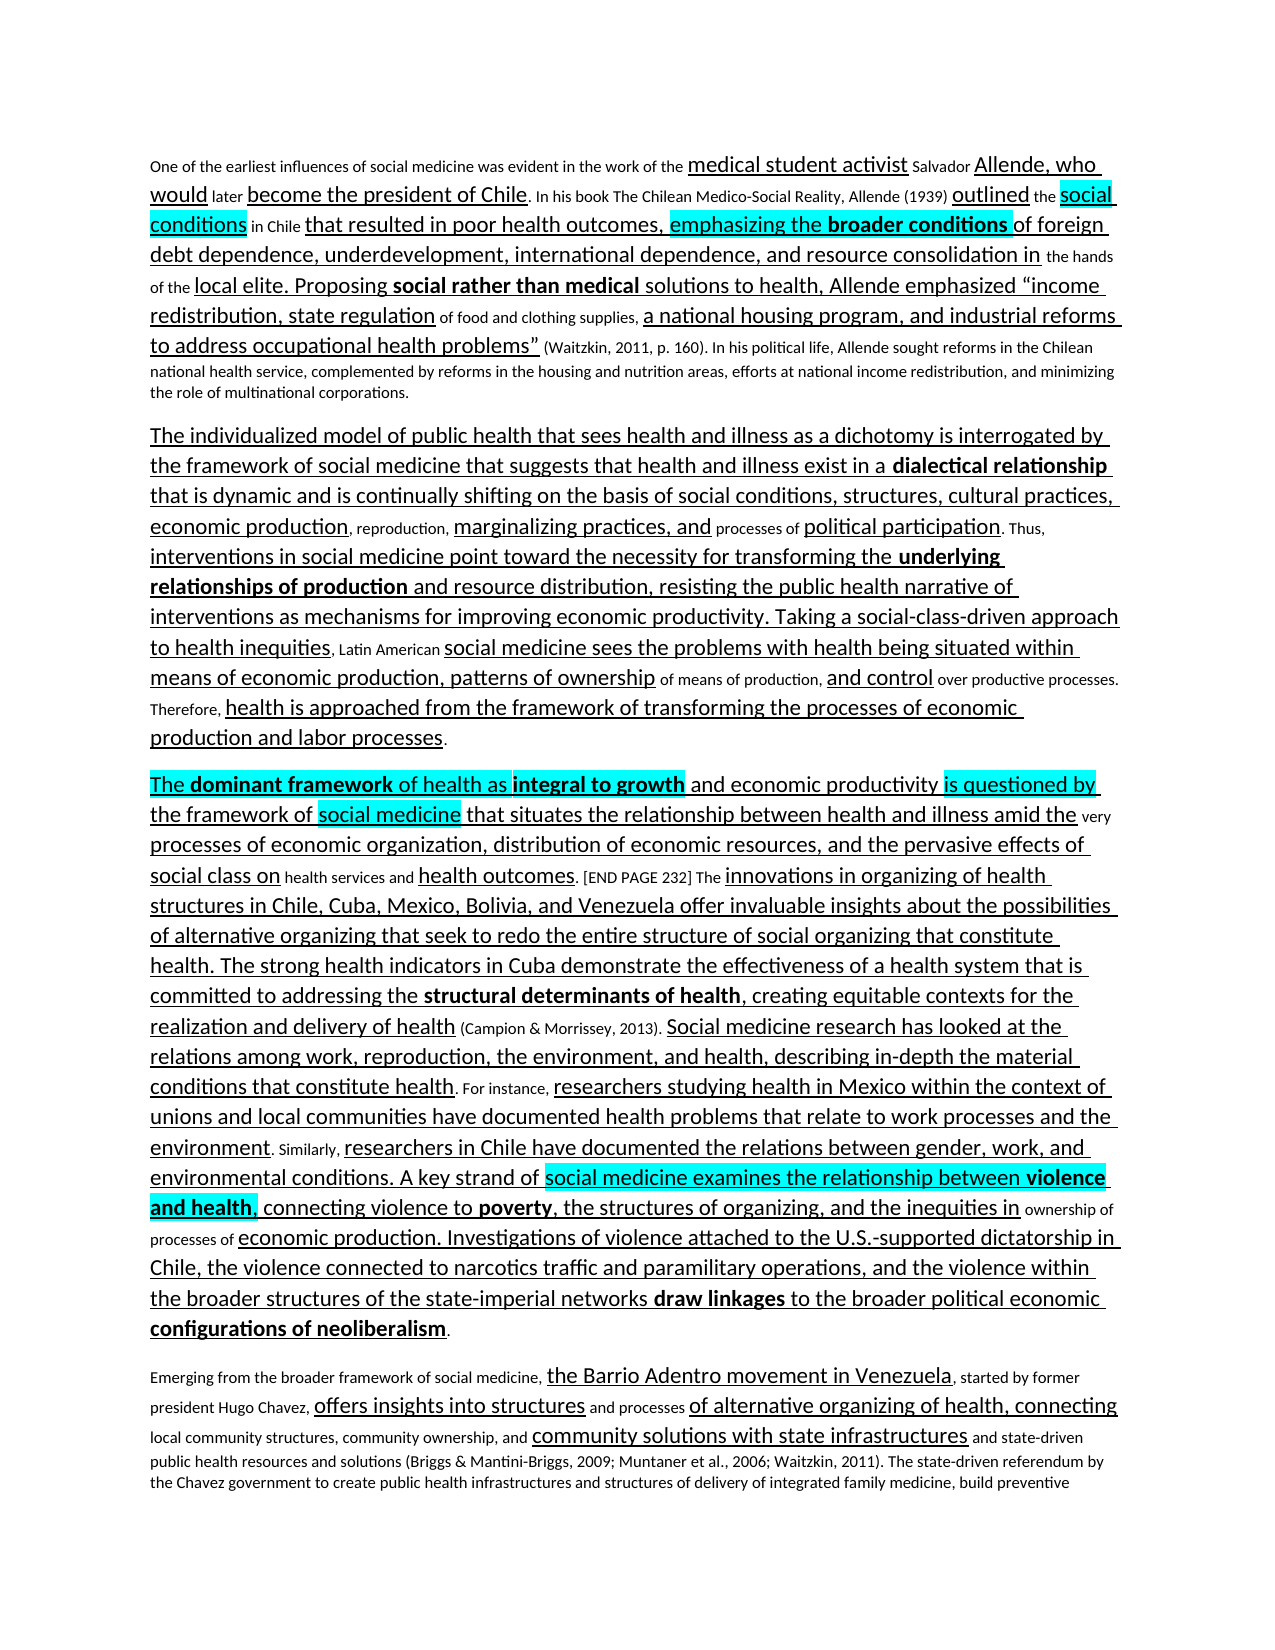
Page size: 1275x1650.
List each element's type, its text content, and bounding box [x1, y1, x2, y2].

text The dominant framework of health as integral to growth and economic productivity is questioned by the framework of social medicine that situates the relationship between health and illness amid the very processes of economic organization, distribution of economic resources, and the pervasive effects of social class on health services and health outcomes. [END PAGE 232] The innovations in organizing of health structures in Chile, Cuba, Mexico, Bolivia, and Venezuela offer invaluable insights about the possibilities of alternative organizing that seek to redo the entire structure of social organizing that constitute health. The strong health indicators in Cuba demonstrate the effectiveness of a health system that is committed to addressing the structural determinants of health, creating equitable contexts for the realization and delivery of health (Campion & Morrissey, 2013). Social medicine research has looked at the relations among work, reproduction, the environment, and health, describing in-depth the material conditions that constitute health. For instance, researchers studying health in Mexico within the context of unions and local communities have documented health problems that relate to work processes and the environment. Similarly, researchers in Chile have documented the relations between gender, work, and environmental conditions. A key strand of social medicine examines the relationship between violence and health, connecting violence to poverty, the structures of organizing, and the inequities in ownership of processes of economic production. Investigations of violence attached to the U.S.-supported dictatorship in Chile, the violence connected to narcotics traffic and paramilitary operations, and the violence within the broader structures of the state-imperial networks draw linkages to the broader political economic configurations of neoliberalism. [150, 770, 1125, 1342]
text One of the earliest influences of social medicine was evident in the work of the medical student activist Salvador Allende, who would later become the president of Chile. In his book The Chilean Medico-Social Reality, Allende (1939) outlined the social conditions in Chile that resulted in poor health outcomes, emphasizing the broader conditions of foreign debt dependence, underdevelopment, international dependence, and resource consolidation in the hands of the local elite. Proposing social rather than medical solutions to health, Allende emphasized “income redistribution, state regulation of food and clothing supplies, a national housing program, and industrial reforms to address occupational health problems” (Waitzkin, 2011, p. 160). In his political life, Allende sought reforms in the Chilean national health service, complemented by reforms in the housing and nutrition areas, efforts at national income redistribution, and minimizing the role of multinational corporations. [150, 150, 1125, 403]
text The individualized model of public health that sees health and illness as a dichotomy is interrogated by the framework of social medicine that suggests that health and illness exist in a dialectical relationship that is dynamic and is continually shifting on the basis of social conditions, structures, cultural practices, economic production, reproduction, marginalizing practices, and processes of political participation. Thus, interventions in social medicine point toward the necessity for transforming the underlying relationships of production and resource distribution, resisting the public health narrative of interventions as mechanisms for improving economic productivity. Taking a social-class-driven approach to health inequities, Latin American social medicine sees the problems with health being situated within means of economic production, patterns of ownership of means of production, and control over productive processes. Therefore, health is approached from the framework of transforming the processes of economic production and labor processes. [150, 421, 1125, 751]
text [150, 1361, 1125, 1493]
